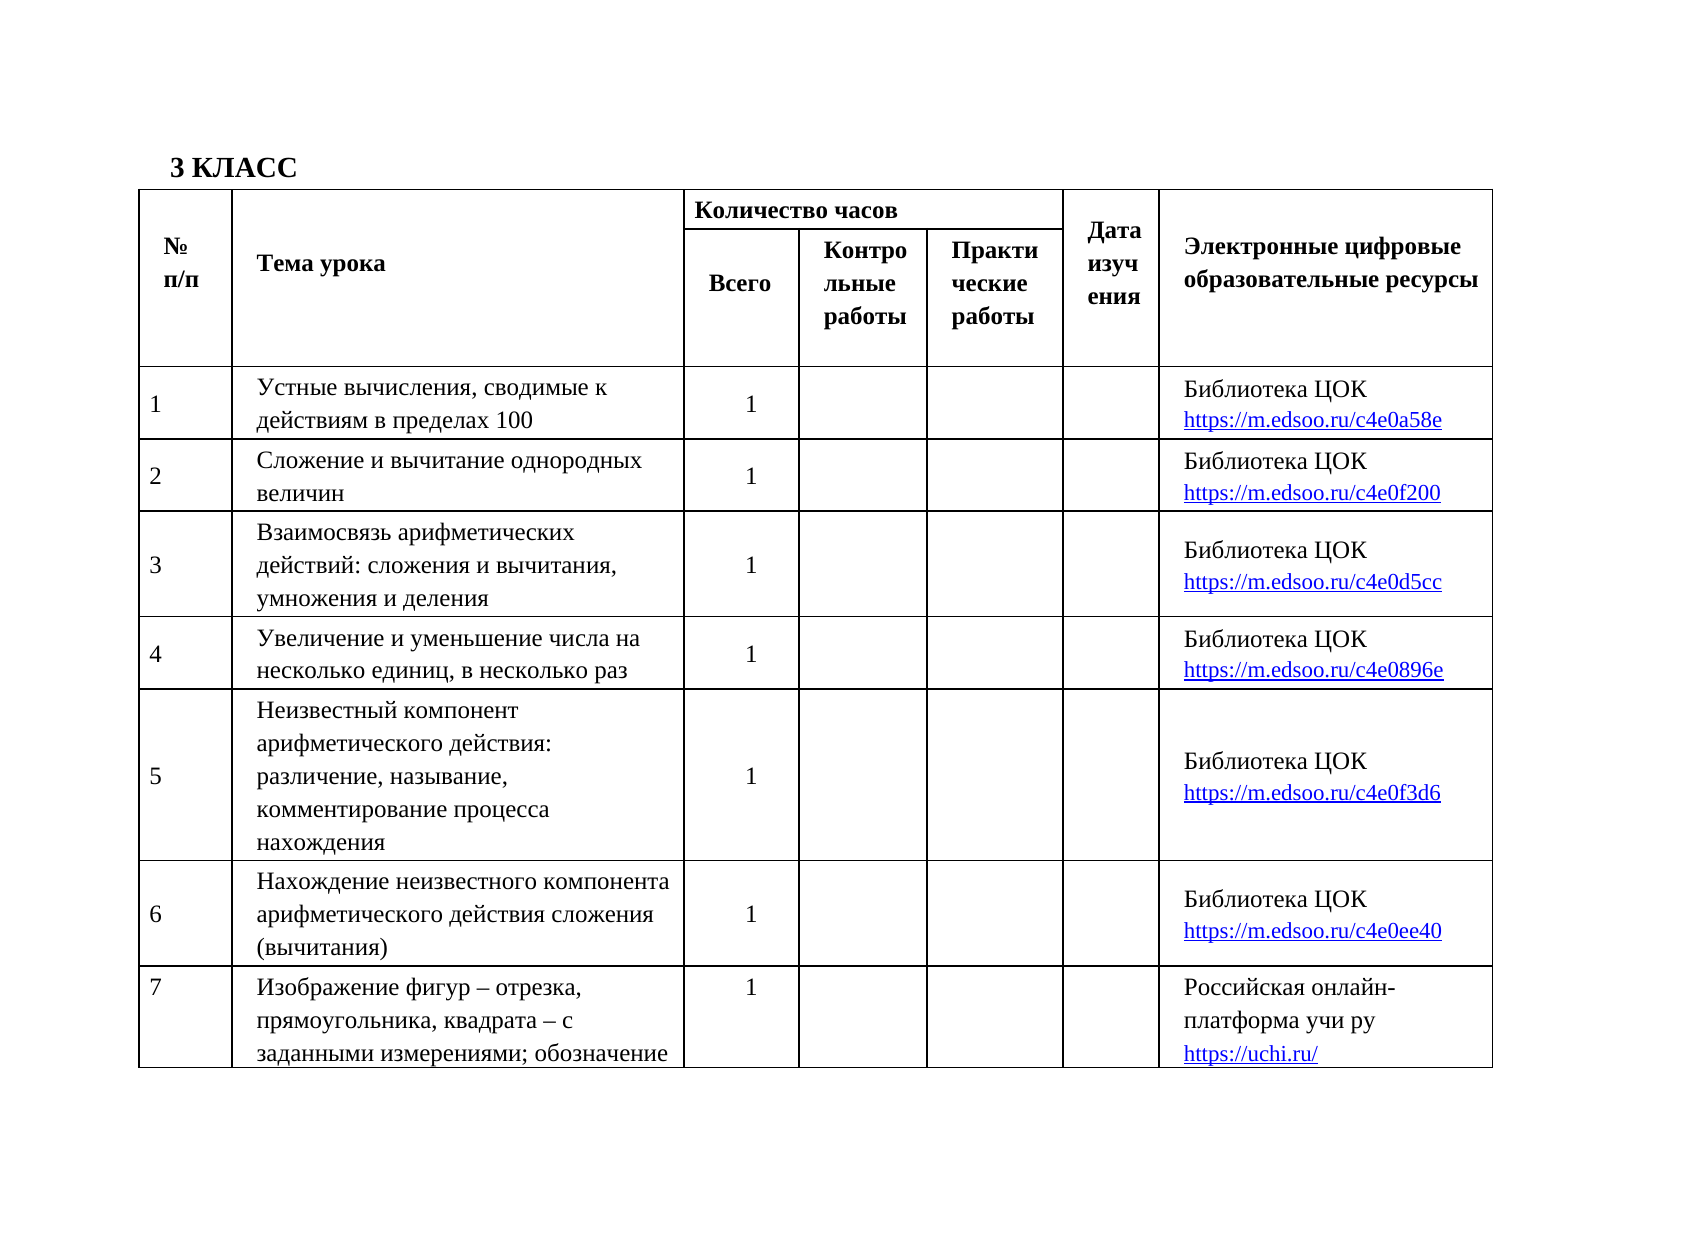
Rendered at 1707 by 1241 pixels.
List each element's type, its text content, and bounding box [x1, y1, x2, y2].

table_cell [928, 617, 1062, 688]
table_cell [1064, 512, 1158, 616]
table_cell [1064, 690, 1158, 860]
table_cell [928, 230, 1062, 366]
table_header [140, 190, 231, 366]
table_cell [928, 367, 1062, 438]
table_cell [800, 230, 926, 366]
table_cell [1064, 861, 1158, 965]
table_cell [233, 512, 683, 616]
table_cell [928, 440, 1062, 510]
text 3 КЛАСС [162, 150, 1557, 183]
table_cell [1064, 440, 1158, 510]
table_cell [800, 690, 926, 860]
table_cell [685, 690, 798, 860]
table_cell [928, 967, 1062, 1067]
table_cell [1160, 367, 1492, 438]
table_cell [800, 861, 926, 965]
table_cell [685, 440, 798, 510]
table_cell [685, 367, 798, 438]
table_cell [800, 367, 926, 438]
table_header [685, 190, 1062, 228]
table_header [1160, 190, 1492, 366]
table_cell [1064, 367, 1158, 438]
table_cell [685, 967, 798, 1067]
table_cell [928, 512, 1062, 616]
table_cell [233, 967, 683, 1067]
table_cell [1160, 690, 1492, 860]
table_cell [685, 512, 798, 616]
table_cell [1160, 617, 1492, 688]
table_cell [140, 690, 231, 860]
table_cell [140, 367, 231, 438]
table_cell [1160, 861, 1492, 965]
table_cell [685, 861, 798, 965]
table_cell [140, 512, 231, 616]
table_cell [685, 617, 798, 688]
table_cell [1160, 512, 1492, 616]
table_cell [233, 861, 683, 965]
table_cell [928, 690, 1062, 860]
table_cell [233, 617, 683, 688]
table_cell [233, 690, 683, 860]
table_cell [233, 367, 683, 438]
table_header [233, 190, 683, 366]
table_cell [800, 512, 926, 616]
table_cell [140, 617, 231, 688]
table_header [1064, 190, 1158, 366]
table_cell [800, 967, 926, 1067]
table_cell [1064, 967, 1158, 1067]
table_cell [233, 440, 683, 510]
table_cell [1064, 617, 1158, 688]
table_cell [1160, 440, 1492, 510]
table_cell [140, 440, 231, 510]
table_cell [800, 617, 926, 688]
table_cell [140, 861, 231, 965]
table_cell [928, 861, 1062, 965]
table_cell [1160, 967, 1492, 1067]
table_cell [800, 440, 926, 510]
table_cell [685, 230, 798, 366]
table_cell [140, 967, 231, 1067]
